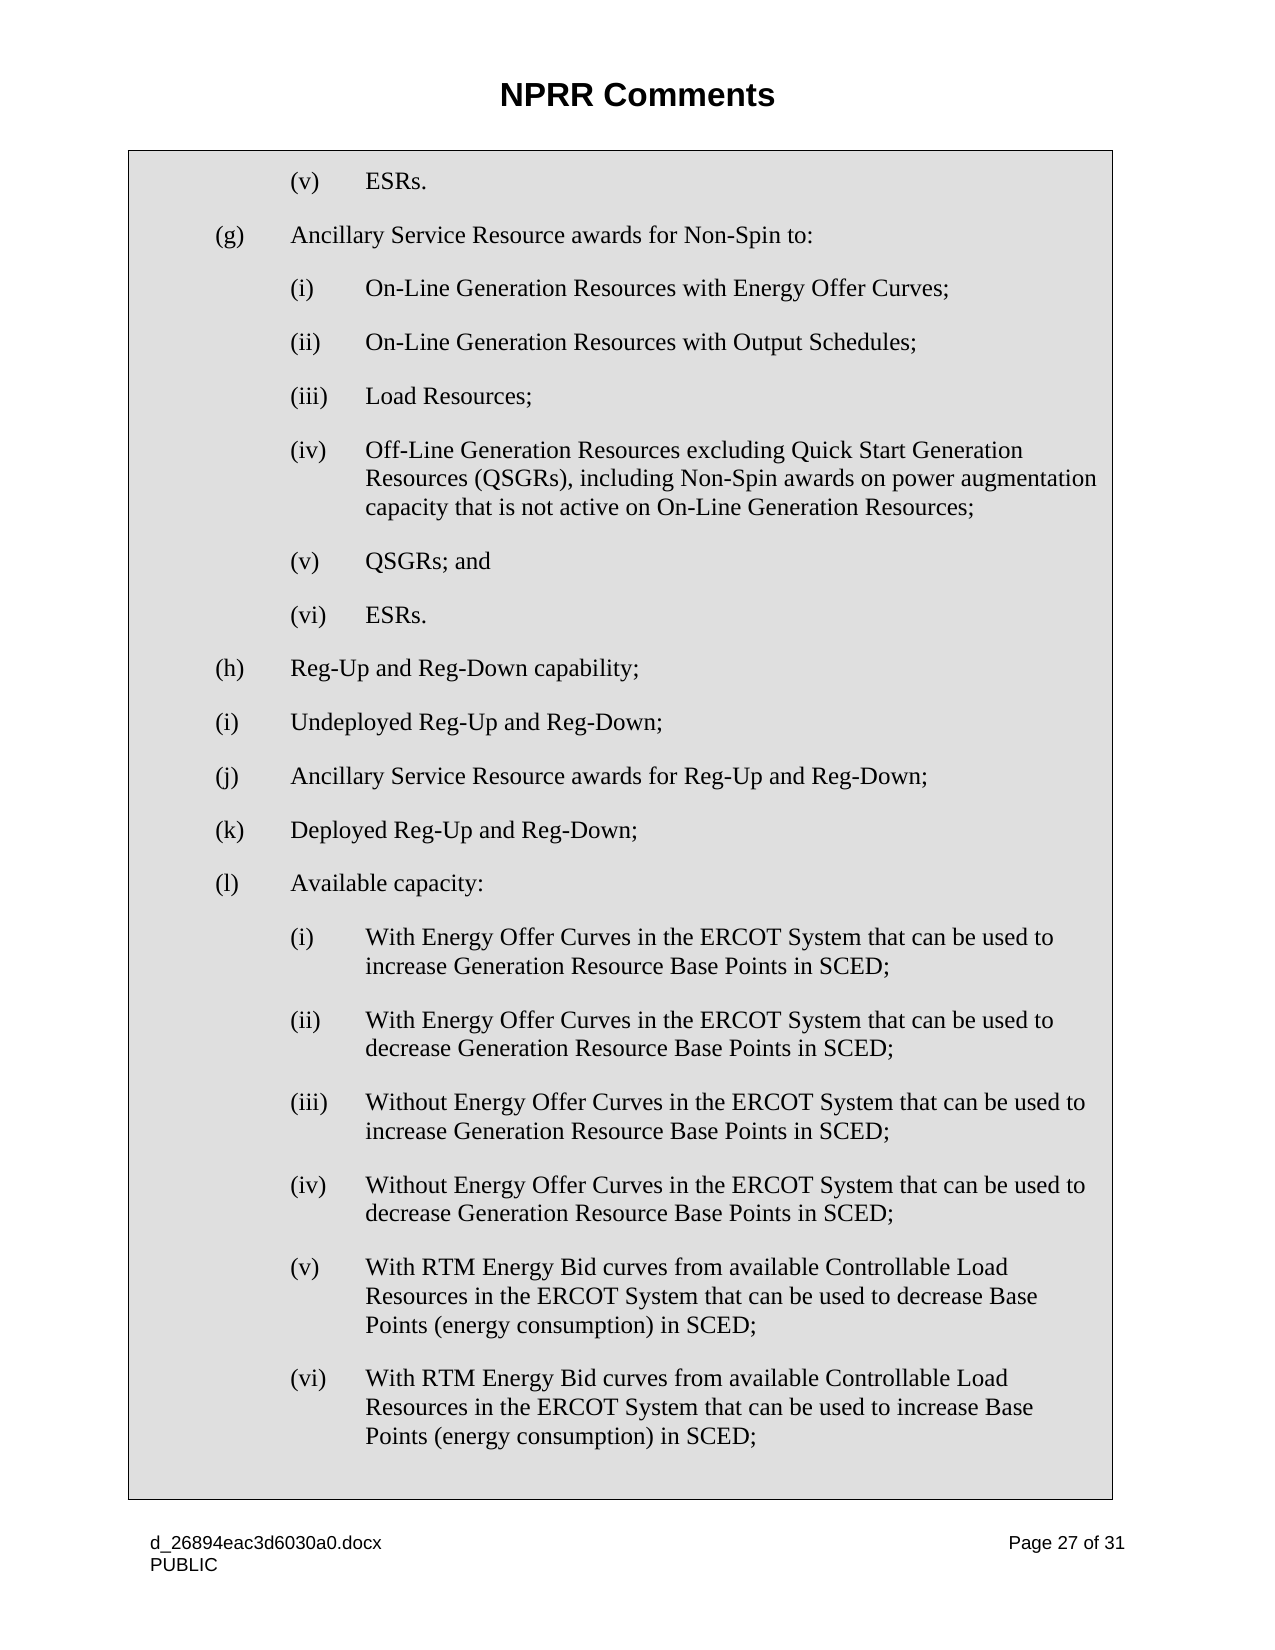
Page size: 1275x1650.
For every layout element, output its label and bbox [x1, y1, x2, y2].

table_header [129, 151, 1112, 1499]
